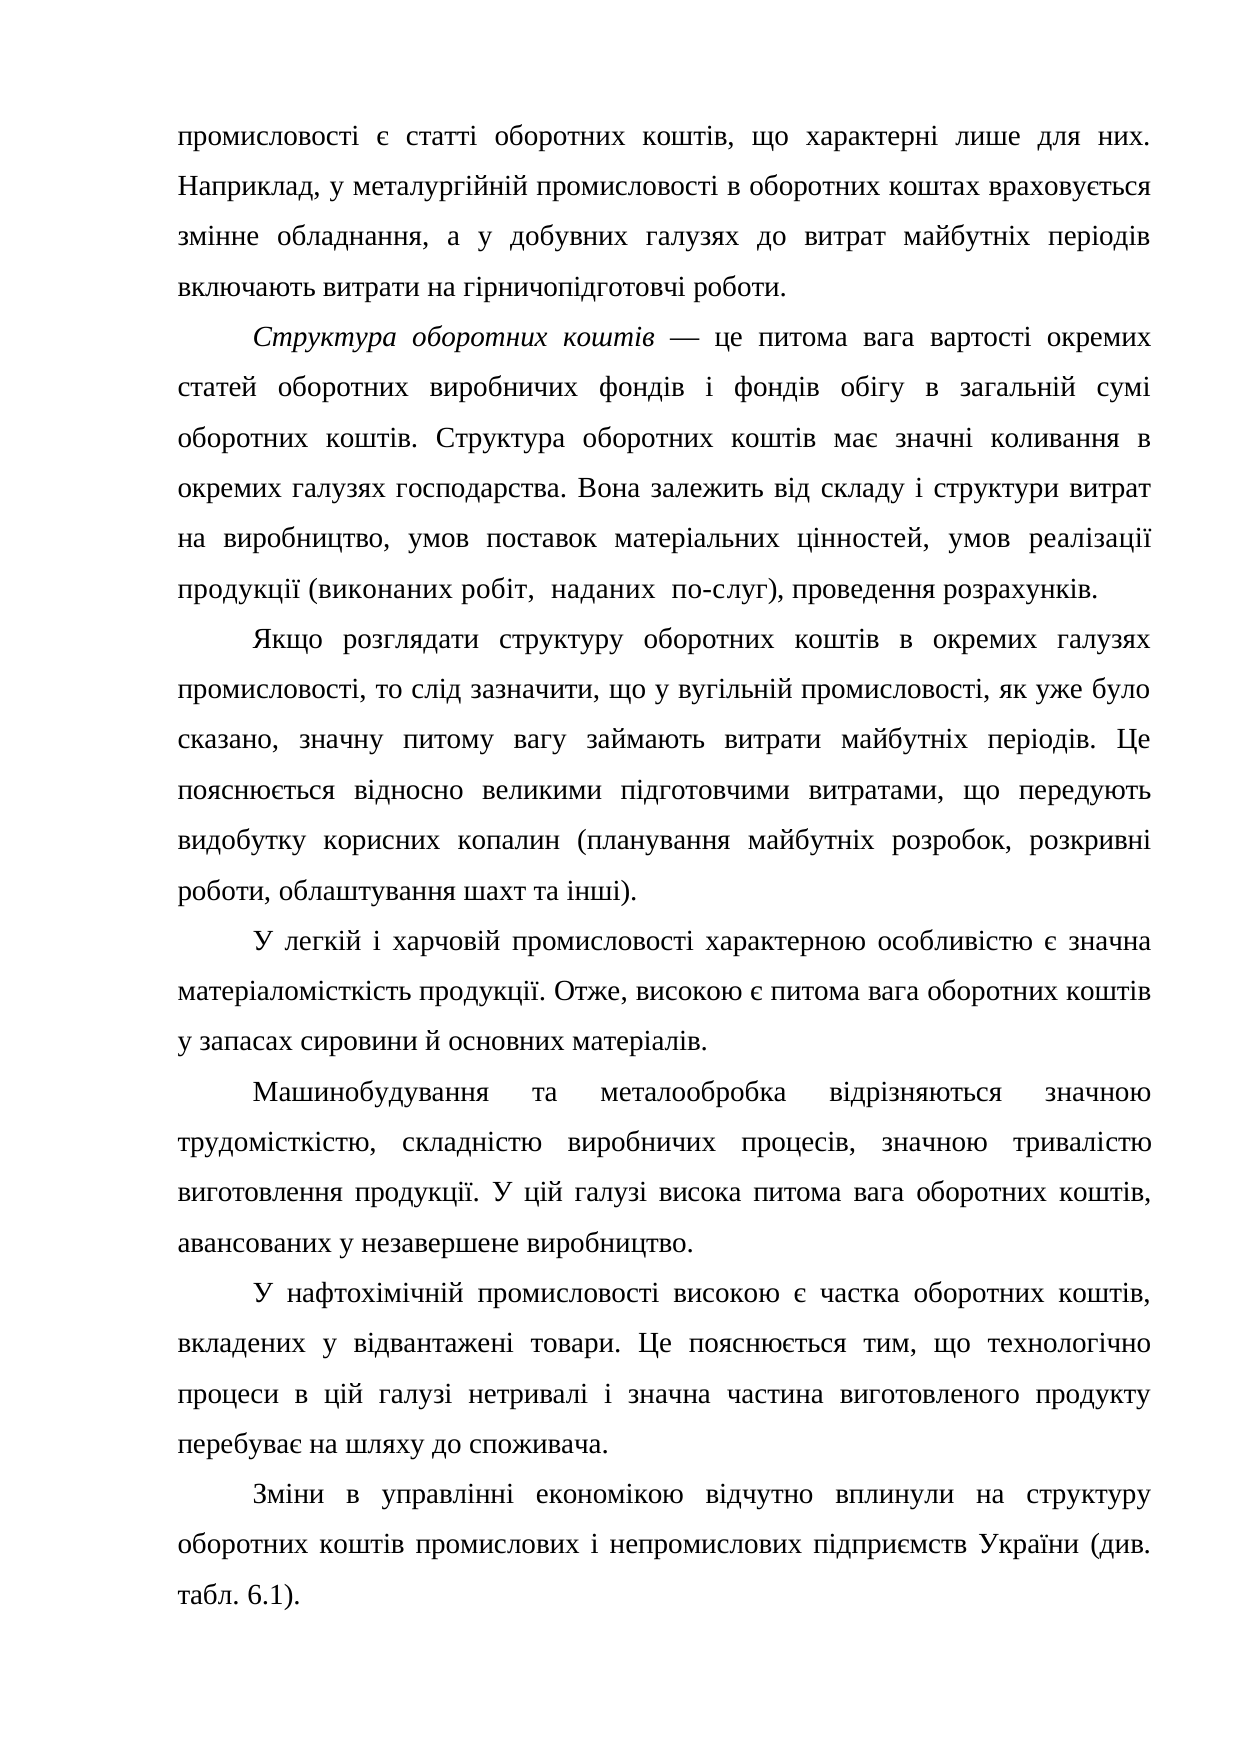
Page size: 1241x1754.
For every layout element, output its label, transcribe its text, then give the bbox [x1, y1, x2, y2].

text Машинобудування та металообробка відрізняються значною трудомісткістю, складністю виробничих процесів, значною тривалістю виготовлення продукції. У цій галузі висока питома вага оборотних коштів, авансованих у незавершене виробництво. [177, 1074, 1152, 1258]
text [177, 118, 1152, 303]
text Структура оборотних коштів — це питома вага вартості окремих статей оборотних виробничих фондів і фондів обігу в загальній сумі оборотних коштів. Структура оборотних коштів має значні коливання в окремих галузях господарства. Вона залежить від складу і структури витрат на виробництво, умов поставок матеріальних цінностей, умов реалізації продукції (виконаних робіт, наданих по-слуг), проведення розрахунків. [177, 319, 1152, 604]
text У легкій і харчовій промисловості характерною особливістю є значна матеріаломісткість продукції. Отже, високою є питома вага оборотних коштів у запасах сировини й основних матеріалів. [177, 923, 1152, 1057]
text У нафтохімічній промисловості високою є частка оборотних коштів, вкладених у відвантажені товари. Це пояснюється тим, що технологічно процеси в цій галузі нетривалі і значна частина виготовленого продукту перебуває на шляху до споживача. [177, 1275, 1152, 1460]
text Зміни в управлінні економікою відчутно вплинули на структуру оборотних коштів промислових і непромислових підприємств України (див. табл. 6.1). [177, 1477, 1152, 1611]
text Якщо розглядати структуру оборотних коштів в окремих галузях промисловості, то слід зазначити, що у вугільній промисловості, як уже було сказано, значну питому вагу займають витрати майбутніх періодів. Це пояснюється відносно великими підготовчими витратами, що передують видобутку корисних копалин (планування майбутніх розробок, розкривні роботи, облаштування шахт та інші). [177, 621, 1152, 906]
